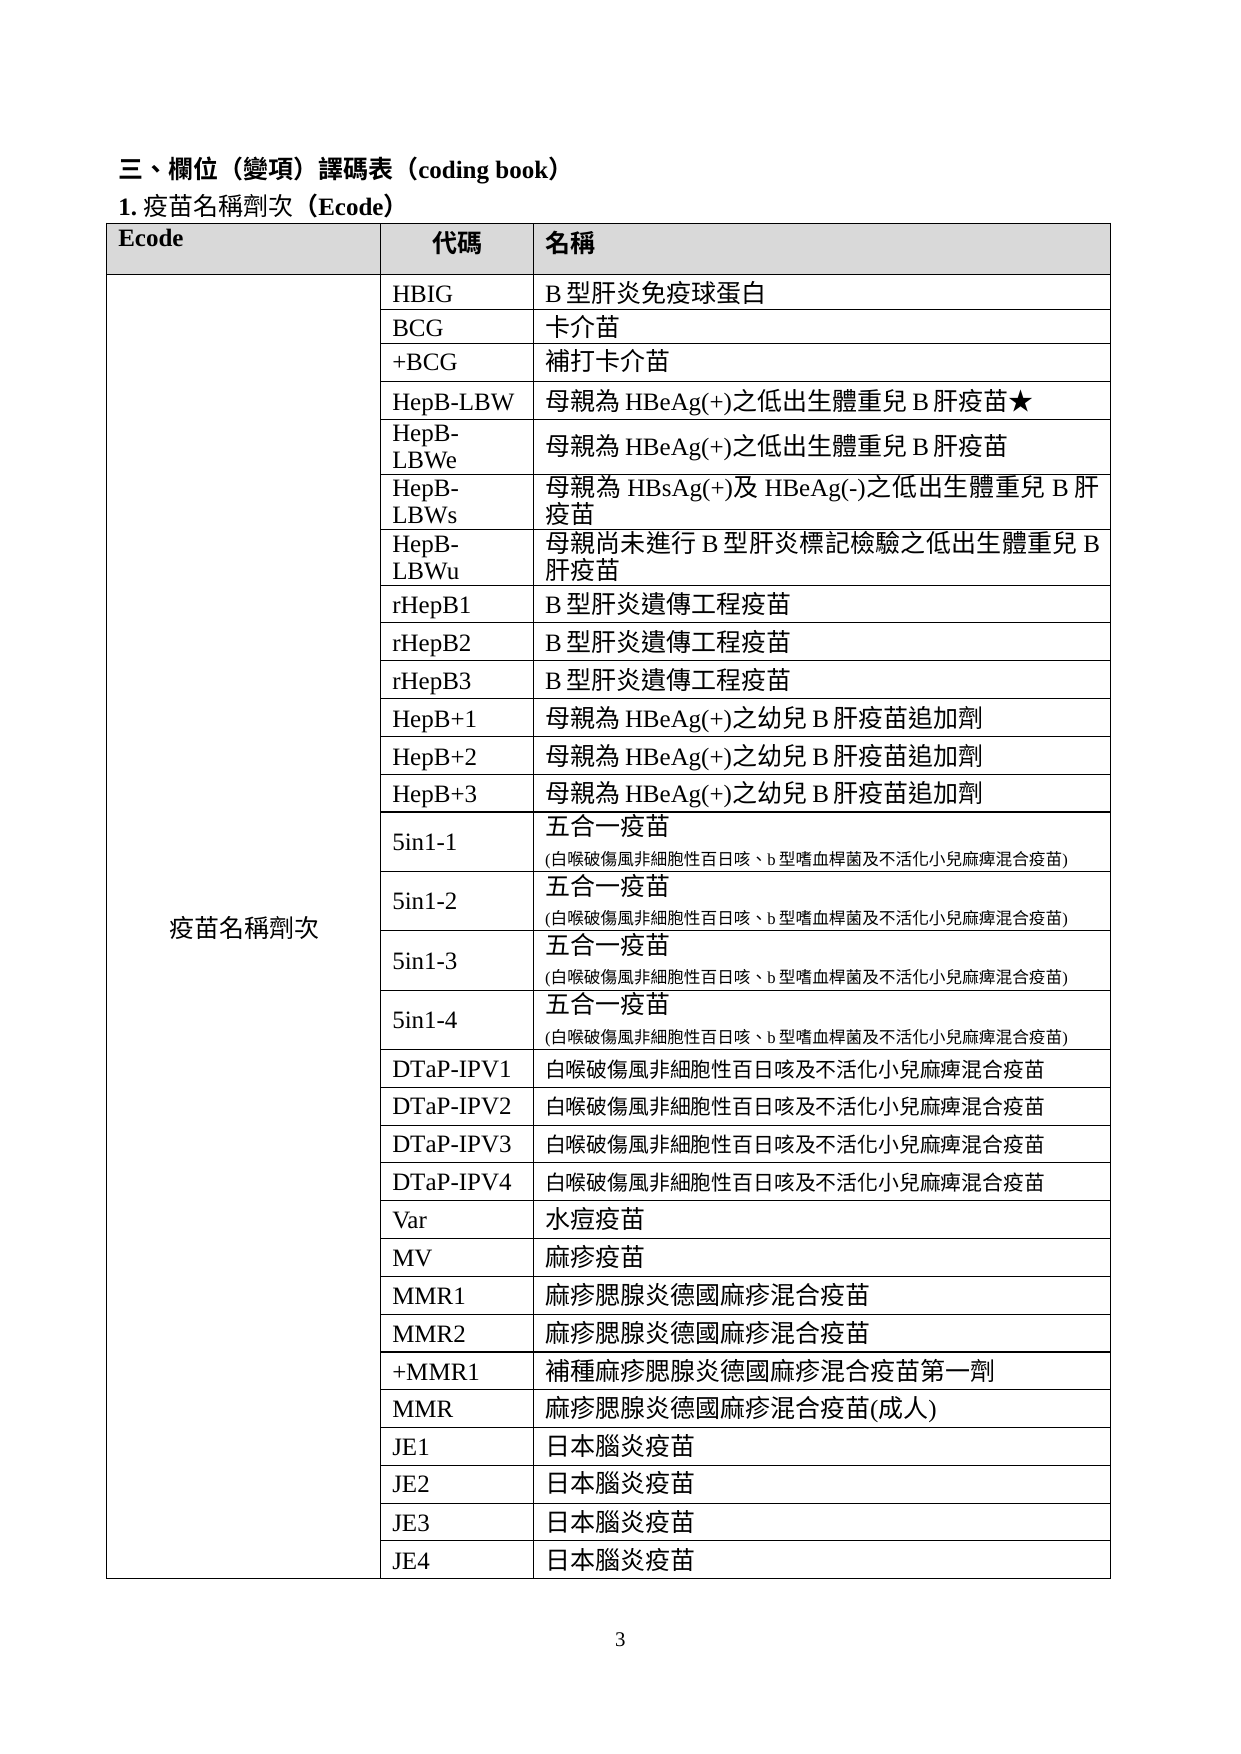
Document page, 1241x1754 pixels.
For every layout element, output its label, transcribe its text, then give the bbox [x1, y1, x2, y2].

table_header 名稱 [534, 224, 1110, 274]
table_cell HepB-LBWe [381, 420, 533, 474]
table_cell HBIG [381, 275, 533, 309]
table_cell 日本腦炎疫苗 [534, 1428, 1110, 1465]
table_cell JE4 [381, 1541, 533, 1578]
table_cell 五合一疫苗 (白喉破傷風非細胞性百日咳、b型嗜血桿菌及不活化小兒麻痺混合疫苗) [534, 813, 1110, 871]
table_cell 母親為HBeAg(+)之幼兒B肝疫苗追加劑 [534, 737, 1110, 773]
table_cell 母親為HBeAg(+)之低出生體重兒B肝疫苗 [534, 420, 1110, 474]
table_cell JE3 [381, 1504, 533, 1540]
table_cell HepB+3 [381, 775, 533, 811]
table_cell B型肝炎免疫球蛋白 [534, 275, 1110, 309]
table_header 代碼 [381, 224, 533, 274]
table_cell MMR1 [381, 1277, 533, 1313]
table_cell rHepB1 [381, 586, 533, 622]
table_cell 麻疹腮腺炎德國麻疹混合疫苗(成人) [534, 1390, 1110, 1427]
table_cell DTaP-IPV3 [381, 1126, 533, 1162]
table_cell 白喉破傷風非細胞性百日咳及不活化小兒麻痺混合疫苗 [534, 1050, 1110, 1087]
table_cell 日本腦炎疫苗 [534, 1466, 1110, 1503]
table_cell 白喉破傷風非細胞性百日咳及不活化小兒麻痺混合疫苗 [534, 1126, 1110, 1162]
table_cell JE2 [381, 1466, 533, 1503]
table_cell +BCG [381, 344, 533, 381]
table_cell 麻疹腮腺炎德國麻疹混合疫苗 [534, 1315, 1110, 1351]
table_cell 1-3 [381, 931, 533, 989]
table_cell HepB-LBW [381, 382, 533, 419]
table_cell 補種麻疹腮腺炎德國麻疹混合疫苗第一劑 [534, 1353, 1110, 1389]
table_cell rHepB2 [381, 623, 533, 660]
table_cell HepB+1 [381, 699, 533, 736]
table_cell 母親尚未進行B型肝炎標記檢驗之低出生體重兒B肝疫苗 [534, 530, 1110, 584]
table_cell MMR2 [381, 1315, 533, 1351]
text 1. 疫苗名稱劑次（Ecode） [118, 186, 1122, 222]
table_cell 五合一疫苗 (白喉破傷風非細胞性百日咳、b型嗜血桿菌及不活化小兒麻痺混合疫苗) [534, 991, 1110, 1049]
table_cell 麻疹腮腺炎德國麻疹混合疫苗 [534, 1277, 1110, 1313]
table_cell 母親為HBsAg(+)及HBeAg(-)之低出生體重兒B肝疫苗 [534, 475, 1110, 529]
table_cell 卡介苗 [534, 310, 1110, 343]
table_cell rHepB3 [381, 661, 533, 698]
table_cell DTaP-IPV2 [381, 1088, 533, 1124]
table_cell JE1 [381, 1428, 533, 1465]
table_cell 1-1 [381, 813, 533, 871]
table_cell Var [381, 1201, 533, 1238]
table_cell HepB+2 [381, 737, 533, 773]
table_cell 母親為HBeAg(+)之幼兒B肝疫苗追加劑 [534, 775, 1110, 811]
table_cell B型肝炎遺傳工程疫苗 [534, 661, 1110, 698]
table_cell MV [381, 1239, 533, 1276]
table_cell 麻疹疫苗 [534, 1239, 1110, 1276]
table_cell BCG [381, 310, 533, 343]
text 三、欄位（變項）譯碼表（coding book） [118, 150, 1122, 186]
table_cell DTaP-IPV1 [381, 1050, 533, 1087]
table_cell 1-4 [381, 991, 533, 1049]
table_cell DTaP-IPV4 [381, 1163, 533, 1200]
table_cell 五合一疫苗 (白喉破傷風非細胞性百日咳、b型嗜血桿菌及不活化小兒麻痺混合疫苗) [534, 872, 1110, 930]
table_cell 五合一疫苗 (白喉破傷風非細胞性百日咳、b型嗜血桿菌及不活化小兒麻痺混合疫苗) [534, 931, 1110, 989]
table_cell 日本腦炎疫苗 [534, 1541, 1110, 1578]
table_cell 疫苗名稱劑次 [107, 275, 380, 1578]
table_cell 日本腦炎疫苗 [534, 1504, 1110, 1540]
table_cell 1-2 [381, 872, 533, 930]
table_header Ecode [107, 224, 380, 274]
table_cell 白喉破傷風非細胞性百日咳及不活化小兒麻痺混合疫苗 [534, 1088, 1110, 1124]
table_cell HepB-LBWs [381, 475, 533, 529]
table_cell 母親為HBeAg(+)之低出生體重兒B肝疫苗★ [534, 382, 1110, 419]
table_cell +MMR1 [381, 1353, 533, 1389]
table_cell HepB-LBWu [381, 530, 533, 584]
table_cell B型肝炎遺傳工程疫苗 [534, 586, 1110, 622]
table_cell 白喉破傷風非細胞性百日咳及不活化小兒麻痺混合疫苗 [534, 1163, 1110, 1200]
table_cell 母親為HBeAg(+)之幼兒B肝疫苗追加劑 [534, 699, 1110, 736]
table_cell 補打卡介苗 [534, 344, 1110, 381]
table_cell B型肝炎遺傳工程疫苗 [534, 623, 1110, 660]
table_cell 水痘疫苗 [534, 1201, 1110, 1238]
table_cell MMR [381, 1390, 533, 1427]
